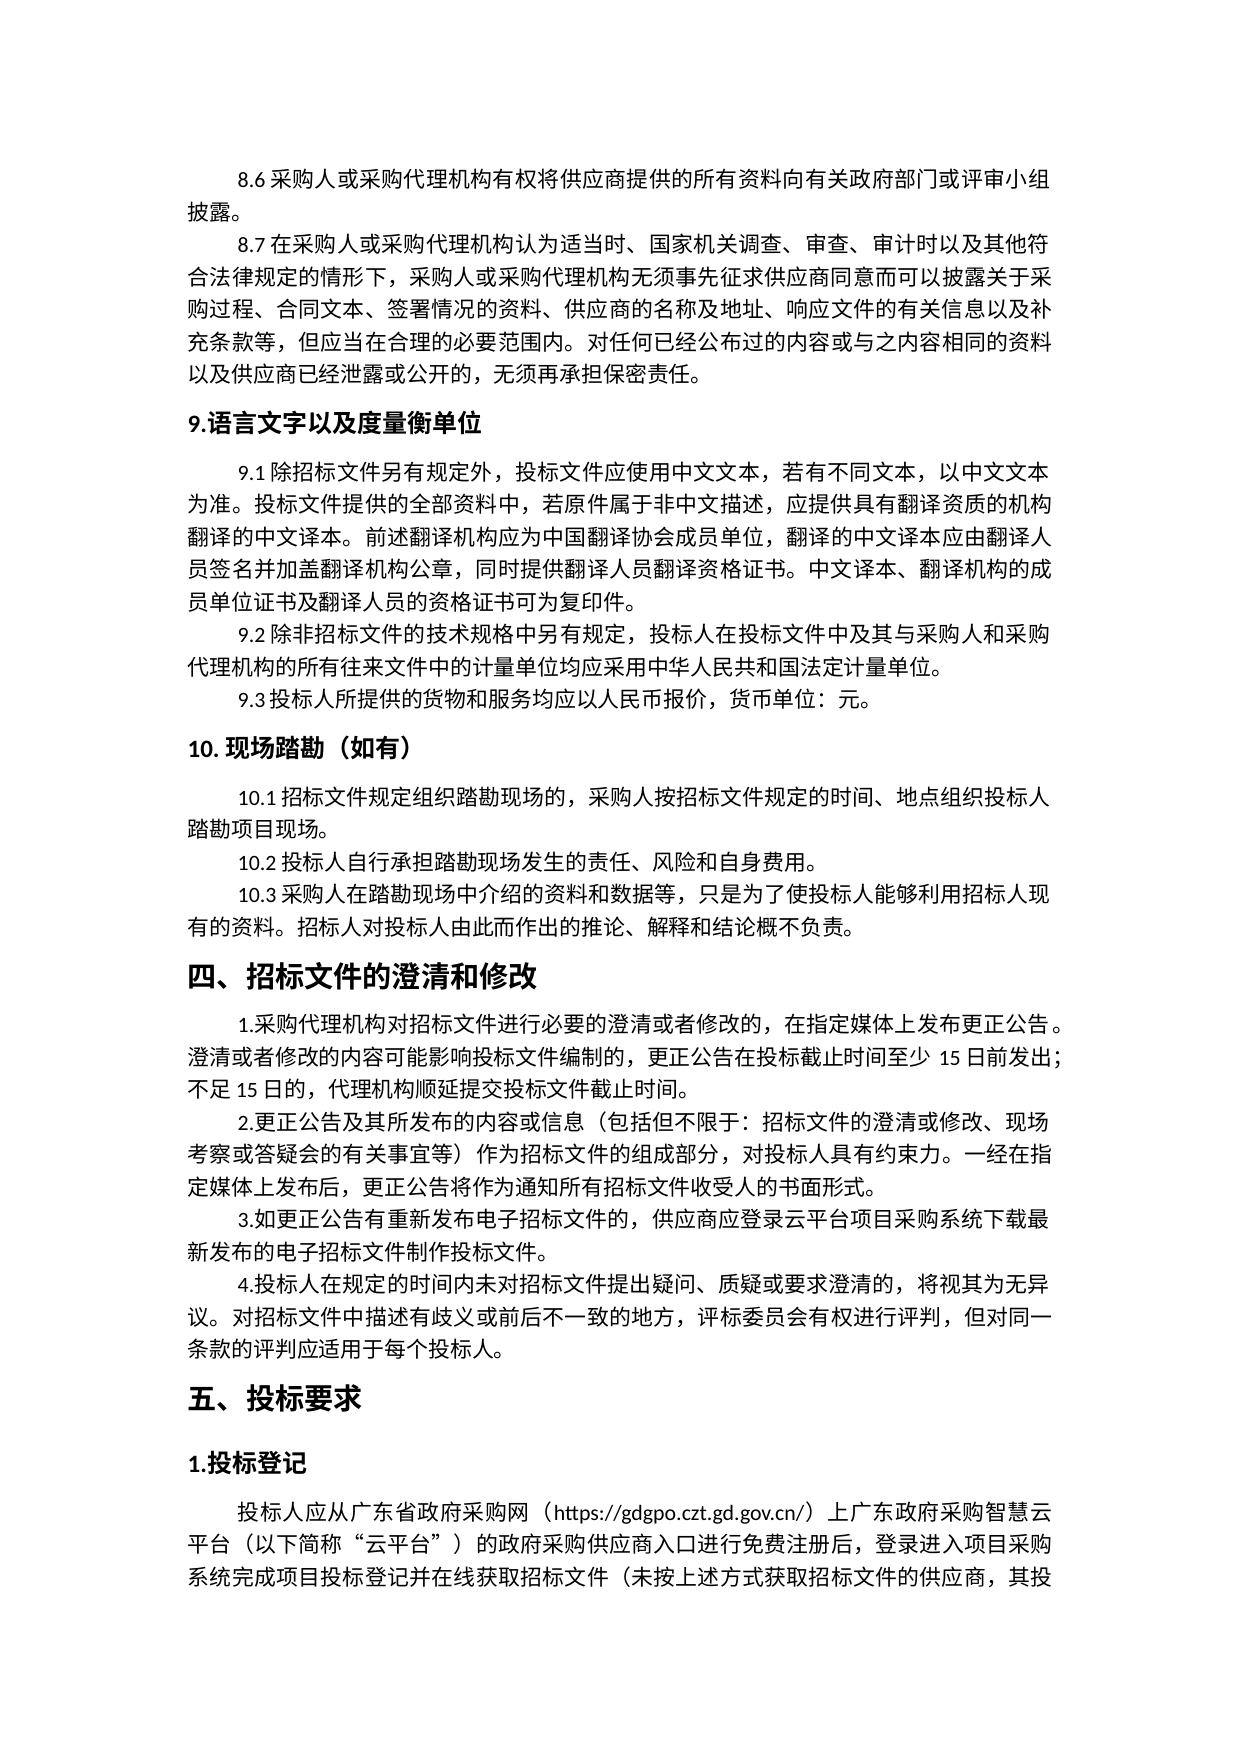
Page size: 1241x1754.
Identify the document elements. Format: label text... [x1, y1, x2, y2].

text 10.2投标人自行承担踏勘现场发生的责任、风险和自身费用。 [187, 844, 1053, 877]
text 9.1除招标文件另有规定外，投标文件应使用中文文本，若有不同文本，以中文文本为准。投标文件提供的全部资料中，若原件属于非中文描述，应提供具有翻译资质的机构翻译的中文译本。前述翻译机构应为中国翻译协会成员单位，翻译的中文译本应由翻译人员签名并加盖翻译机构公章，同时提供翻译人员翻译资格证书。中文译本、翻译机构的成员单位证书及翻译人员的资格证书可为复印件。 [187, 454, 1053, 617]
text 4.投标人在规定的时间内未对招标文件提出疑问、质疑或要求澄清的，将视其为无异议。对招标文件中描述有歧义或前后不一致的地方，评标委员会有权进行评判，但对同一条款的评判应适用于每个投标人。 [187, 1267, 1053, 1364]
text 2.更正公告及其所发布的内容或信息（包括但不限于：招标文件的澄清或修改、现场考察或答疑会的有关事宜等）作为招标文件的组成部分，对投标人具有约束力。一经在指定媒体上发布后，更正公告将作为通知所有招标文件收受人的书面形式。 [187, 1104, 1053, 1202]
text 3.如更正公告有重新发布电子招标文件的，供应商应登录云平台项目采购系统下载最新发布的电子招标文件制作投标文件。 [187, 1202, 1053, 1267]
text 9.2除非招标文件的技术规格中另有规定，投标人在投标文件中及其与采购人和采购代理机构的所有往来文件中的计量单位均应采用中华人民共和国法定计量单位。 [187, 617, 1053, 682]
text 四、招标文件的澄清和修改 [187, 942, 1053, 1007]
text 8.7在采购人或采购代理机构认为适当时、国家机关调查、审查、审计时以及其他符合法律规定的情形下，采购人或采购代理机构无须事先征求供应商同意而可以披露关于采购过程、合同文本、签署情况的资料、供应商的名称及地址、响应文件的有关信息以及补充条款等，但应当在合理的必要范围内。对任何已经公布过的内容或与之内容相同的资料，以及供应商已经泄露或公开的，无须再承担保密责任。 [187, 227, 1053, 389]
text 1.采购代理机构对招标文件进行必要的澄清或者修改的，在指定媒体上发布更正公告。澄清或者修改的内容可能影响投标文件编制的，更正公告在投标截止时间至少15日前发出；不足15日的，代理机构顺延提交投标文件截止时间。 [187, 1007, 1053, 1104]
text 10.1招标文件规定组织踏勘现场的，采购人按招标文件规定的时间、地点组织投标人踏勘项目现场。 [187, 779, 1053, 844]
text 五、投标要求 [187, 1364, 1053, 1429]
text 10. 现场踏勘（如有） [187, 714, 1053, 779]
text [187, 1494, 1053, 1592]
text 1.投标登记 [187, 1429, 1053, 1494]
text 9.语言文字以及度量衡单位 [187, 389, 1053, 454]
text 9.3投标人所提供的货物和服务均应以人民币报价，货币单位：元。 [187, 682, 1053, 714]
text 8.6采购人或采购代理机构有权将供应商提供的所有资料向有关政府部门或评审小组披露。 [187, 162, 1053, 227]
text 10.3采购人在踏勘现场中介绍的资料和数据等，只是为了使投标人能够利用招标人现有的资料。招标人对投标人由此而作出的推论、解释和结论概不负责。 [187, 877, 1053, 942]
